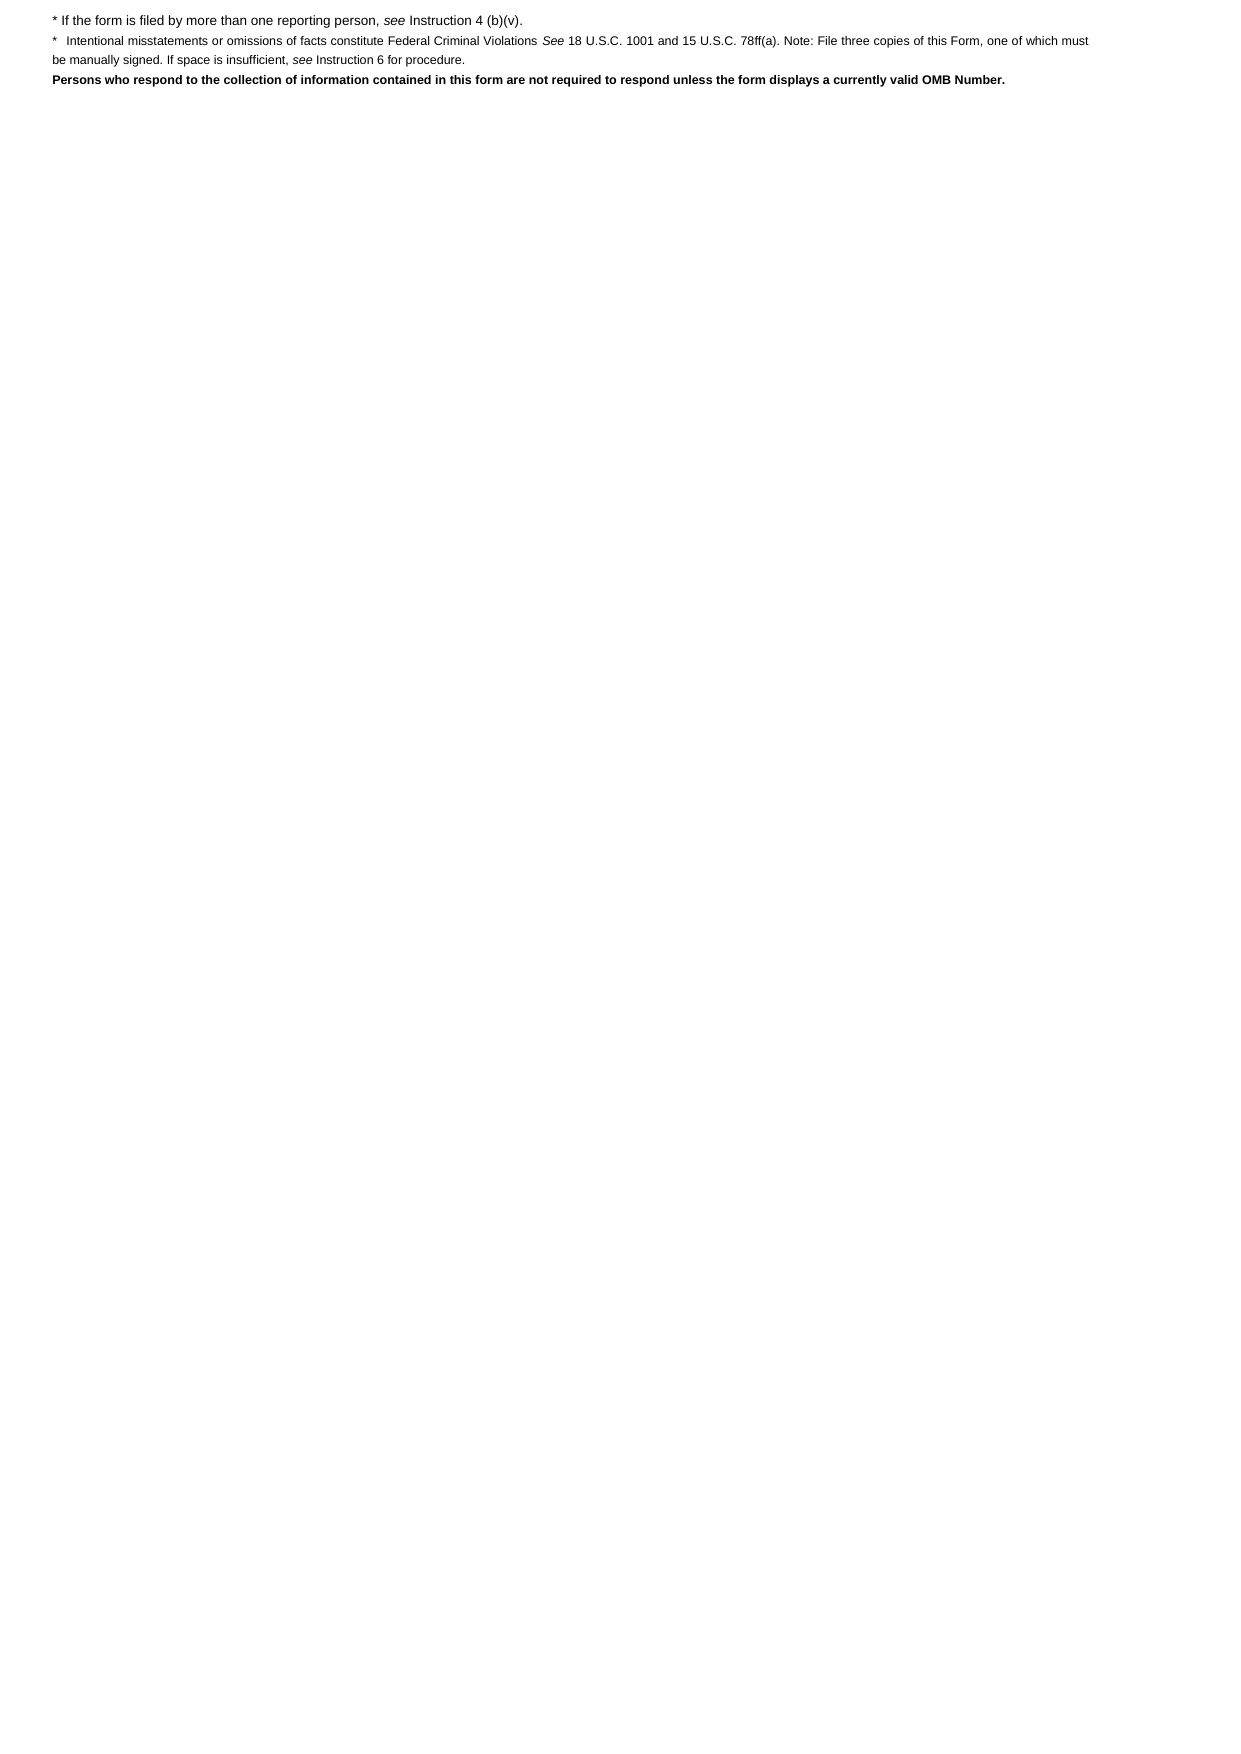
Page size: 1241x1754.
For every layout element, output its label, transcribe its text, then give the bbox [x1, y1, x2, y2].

text * If the form is filed by more than one reporting person, see Instruction 4 (b)(v). [52, 13, 1090, 28]
text Persons who respond to the collection of information contained in this form are not required to respond unless the form displays a currently valid OMB Number. [52, 72, 1090, 87]
list Intentional misstatements or omissions of facts constitute Federal Criminal Violations See 18 U.S.C. 1001 and 15 U.S.C. 78ff(a). Note: File three copies of this Form, one of which must be manually signed. If space is insufficient, see Instruction 6 for procedure. [52, 33, 1090, 67]
